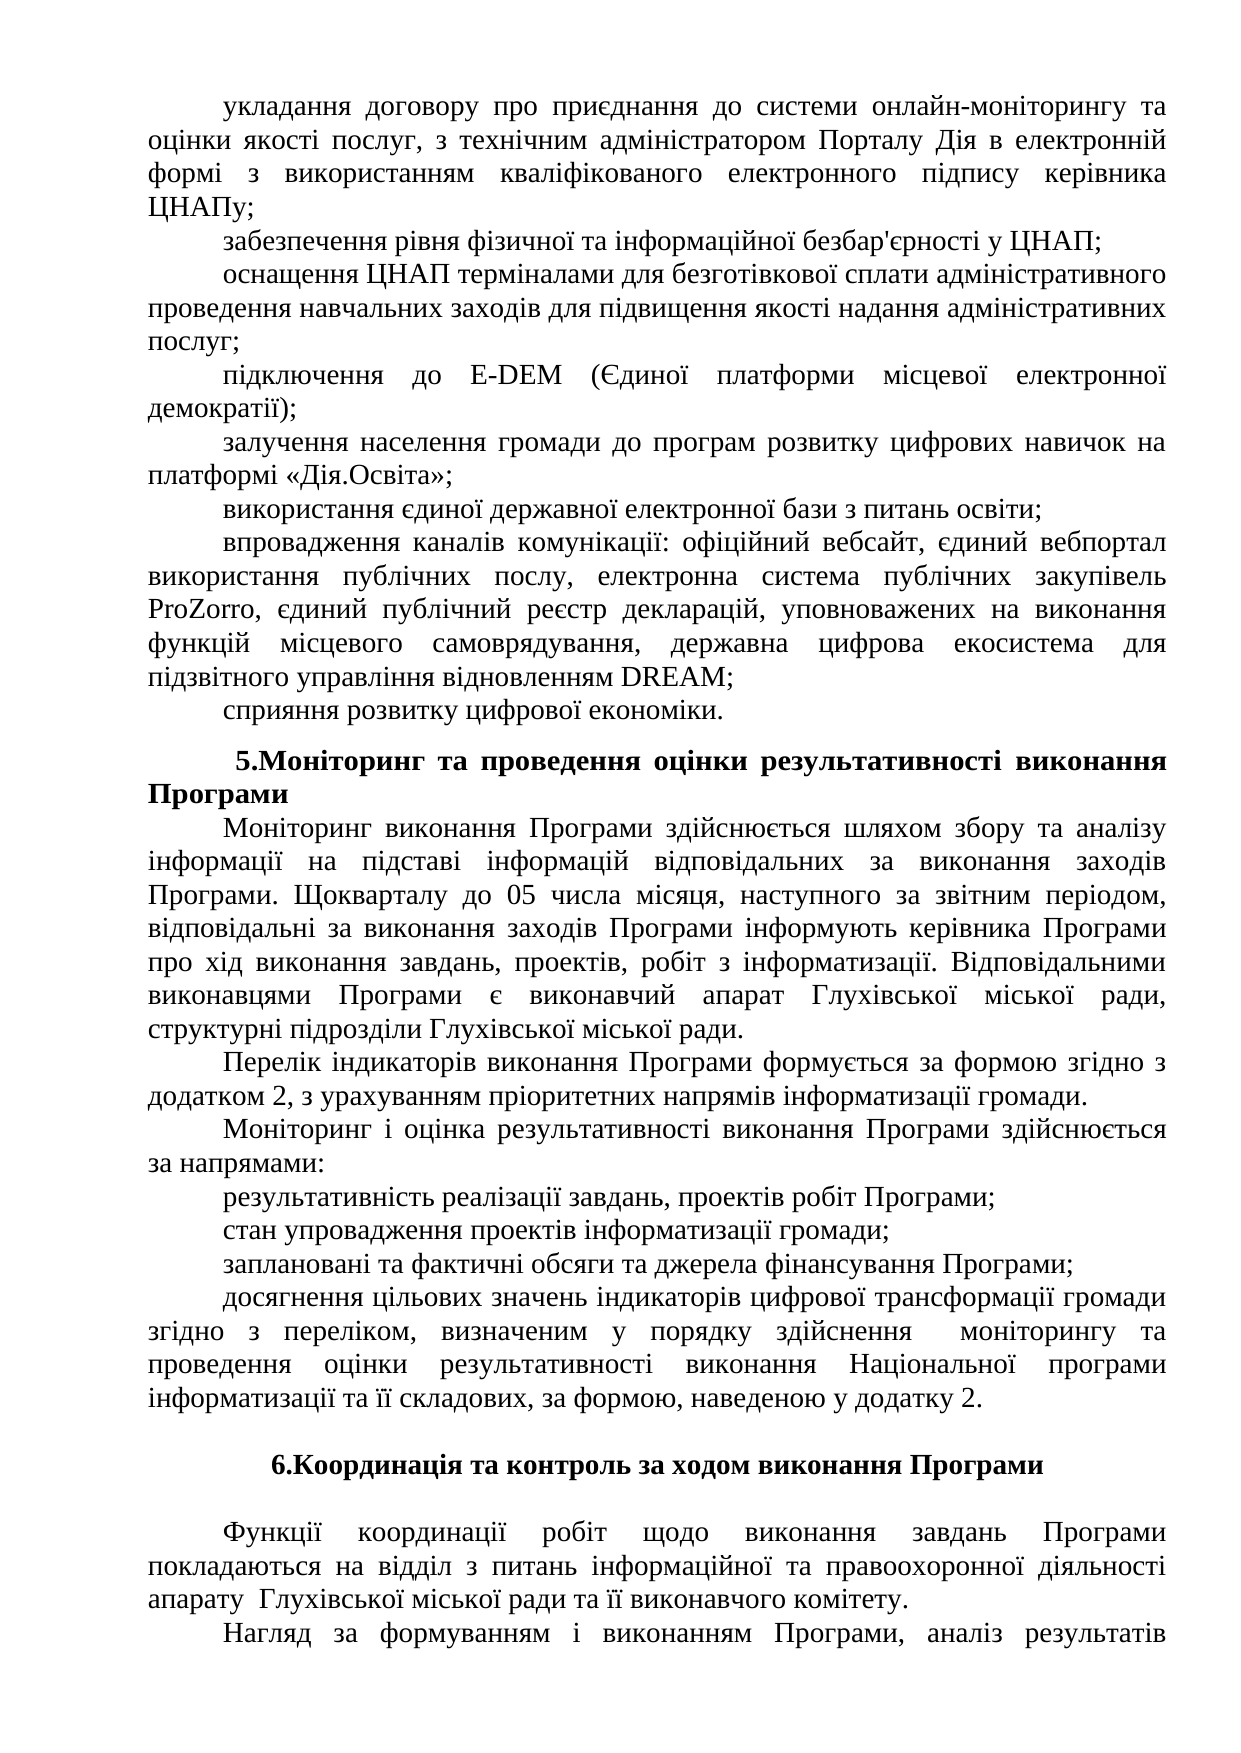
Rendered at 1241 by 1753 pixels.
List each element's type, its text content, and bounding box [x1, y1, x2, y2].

text 5.Моніторинг та проведення оцінки результативності виконання Програми [148, 743, 1167, 810]
text Функції координації робіт щодо виконання завдань Програми покладаються на відділ з питань інформаційної та правоохоронної діяльності апарату Глухівської міської ради та її виконавчого комітету. [148, 1514, 1167, 1615]
text укладання договору про приєднання до системи онлайн-моніторингу та оцінки якості послуг, з технічним адміністратором Порталу Дія в електронній формі з використанням кваліфікованого електронного підпису керівника ЦНАПу; [148, 88, 1167, 223]
text заплановані та фактичні обсяги та джерела фінансування Програми; [148, 1246, 1167, 1279]
text Моніторинг виконання Програми здійснюється шляхом збору та аналізу інформації на підставі інформацій відповідальних за виконання заходів Програми. Щокварталу до 05 числа місяця, наступного за звітним періодом, відповідальні за виконання заходів Програми інформують керівника Програми про хід виконання завдань, проектів, робіт з інформатизації. Відповідальними виконавцями Програми є виконавчий апарат Глухівської міської ради, структурні підрозділи Глухівської міської ради. [148, 810, 1167, 1044]
text залучення населення громади до програм розвитку цифрових навичок на платформі «Дія.Освіта»; [148, 424, 1167, 491]
text забезпечення рівня фізичної та інформаційної безбар'єрності у ЦНАП; [148, 223, 1167, 256]
text стан упровадження проектів інформатизації громади; [148, 1212, 1167, 1246]
text результативність реалізації завдань, проектів робіт Програми; [148, 1179, 1167, 1212]
text підключення до E-DEM (Єдиної платформи місцевої електронної демократії); [148, 357, 1167, 424]
text досягнення цільових значень індикаторів цифрової трансформації громади згідно з переліком, визначеним у порядку здійснення моніторингу та проведення оцінки результативності виконання Національної програми інформатизації та її складових, за формою, наведеною у додатку 2. [148, 1279, 1167, 1413]
text впровадження каналів комунікації: офіційний вебсайт, єдиний вебпортал використання публічних послу, електронна система публічних закупівель ProZorro, єдиний публічний реєстр декларацій, уповноважених на виконання функцій місцевого самоврядування, державна цифрова екосистема для підзвітного управління відновленням DREAM; [148, 524, 1167, 692]
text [148, 1615, 1167, 1648]
text Моніторинг i оцінка результативності виконання Програми здійснюється за напрямами: [148, 1112, 1167, 1179]
text використання єдиної державної електронної бази з питань освіти; [148, 491, 1167, 524]
list 6.Координація та контроль за ходом виконання Програми [148, 1447, 1167, 1481]
text оснащення ЦНАП терміналами для безготівкової сплати адміністративного проведення навчальних заходів для підвищення якості надання адміністративних послуг; [148, 256, 1167, 357]
text сприяння розвитку цифрової економіки. [148, 692, 1167, 726]
text Перелік індикаторів виконання Програми формується за формою згідно з додатком 2, з урахуванням пріоритетних напрямів інформатизації громади. [148, 1044, 1167, 1112]
